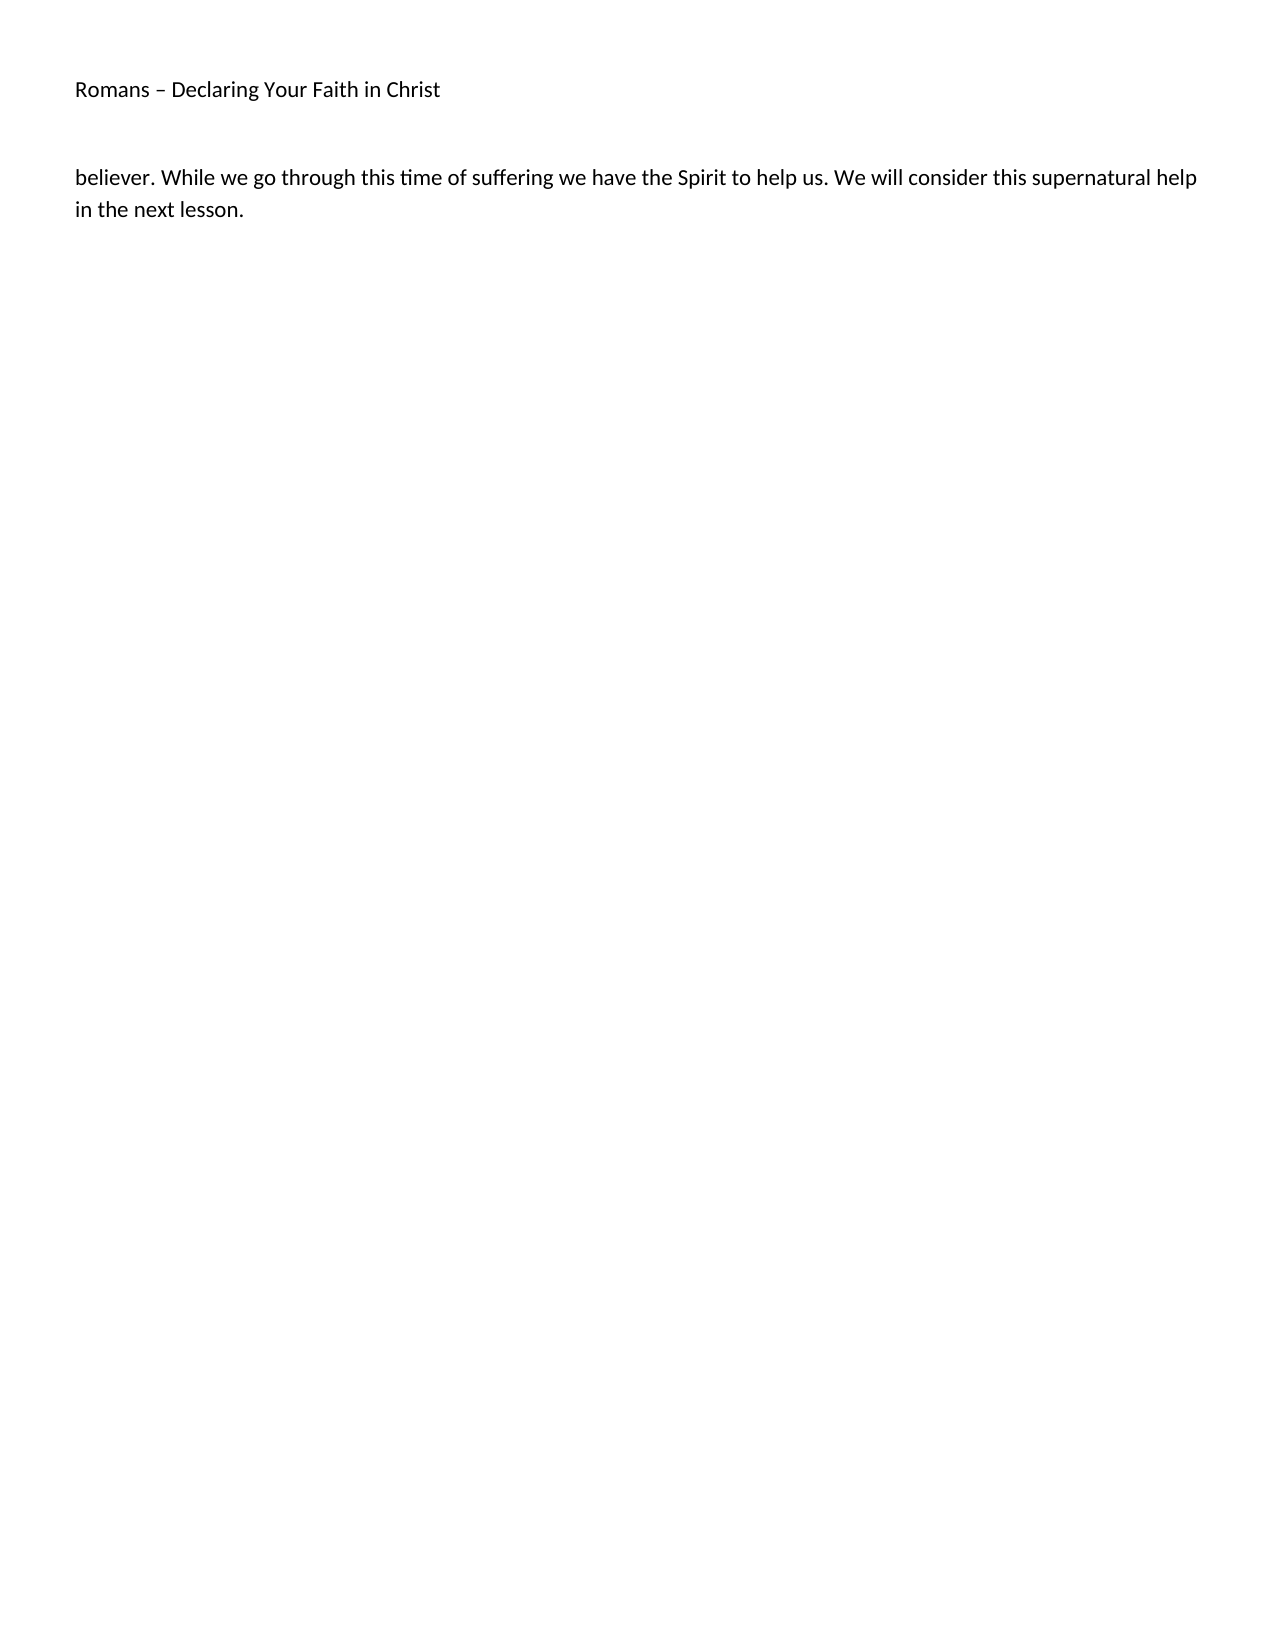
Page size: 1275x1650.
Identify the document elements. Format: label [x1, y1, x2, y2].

text [75, 163, 1200, 223]
